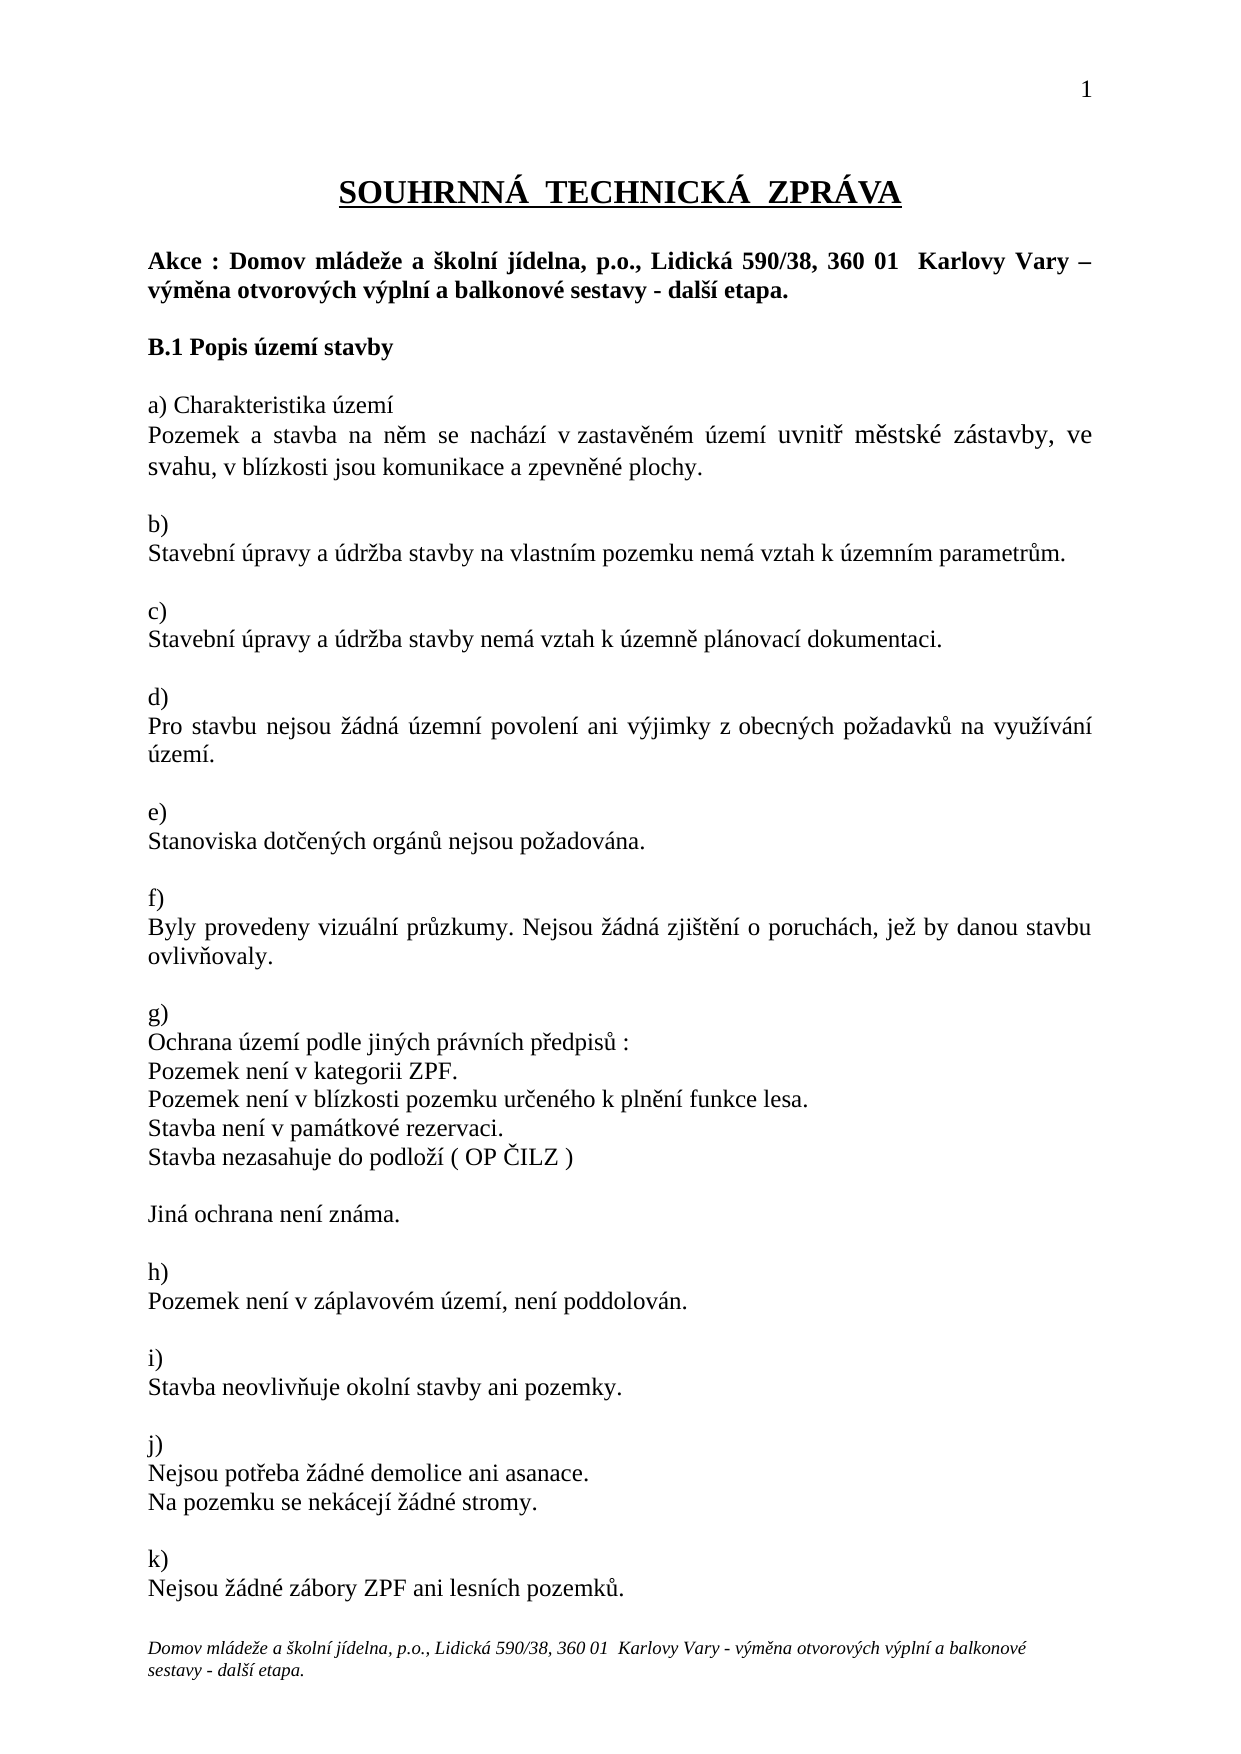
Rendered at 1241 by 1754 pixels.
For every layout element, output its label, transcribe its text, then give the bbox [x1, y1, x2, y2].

text Stavba neovlivňuje okolní stavby ani pozemky. [148, 1372, 1093, 1401]
text Stavební úpravy a údržba stavby na vlastním pozemku nemá vztah k územním parametrům. [148, 538, 1093, 567]
text g) [148, 998, 1093, 1027]
subtitle B.1 Popis území stavby [148, 332, 1093, 361]
text j) [148, 1429, 1093, 1458]
text Jiná ochrana není známa. [148, 1199, 1093, 1228]
text Stanoviska dotčených orgánů nejsou požadována. [148, 826, 1093, 854]
text Ochrana území podle jiných právních předpisů : [148, 1027, 1093, 1056]
text f) [148, 883, 1093, 912]
text h) [148, 1257, 1093, 1286]
text Akce : Domov mládeže a školní jídelna, p.o., Lidická 590/38, 360 01 Karlovy Vary – výměna otvorových výplní a balkonové sestavy - další etapa. [148, 246, 1093, 303]
text Stavba nezasahuje do podloží ( OP ČILZ ) [148, 1142, 1093, 1171]
text Stavba není v památkové rezervaci. [148, 1113, 1093, 1142]
text Nejsou žádné zábory ZPF ani lesních pozemků. [148, 1573, 1093, 1602]
text Pro stavbu nejsou žádná územní povolení ani výjimky z obecných požadavků na využívání území. [148, 711, 1093, 768]
text Pozemek není v kategorii ZPF. [148, 1056, 1093, 1084]
text c) [148, 596, 1093, 624]
text Nejsou potřeba žádné demolice ani asanace. [148, 1458, 1093, 1487]
text b) [148, 509, 1093, 538]
text i) [148, 1343, 1093, 1372]
text Stavební úpravy a údržba stavby nemá vztah k územně plánovací dokumentaci. [148, 624, 1093, 653]
text k) [148, 1544, 1093, 1573]
text Pozemek není v záplavovém území, není poddolován. [148, 1286, 1093, 1314]
text Pozemek není v blízkosti pozemku určeného k plnění funkce lesa. [148, 1084, 1093, 1113]
text Byly provedeny vizuální průzkumy. Nejsou žádná zjištění o poruchách, jež by danou stavbu ovlivňovaly. [148, 912, 1093, 969]
text e) [148, 797, 1093, 826]
text Na pozemku se nekácejí žádné stromy. [148, 1487, 1093, 1516]
text d) [148, 682, 1093, 711]
subtitle souhrnná technická zpráva [148, 173, 1093, 211]
text Pozemek a stavba na něm se nachází v zastavěném území uvnitř městské zástavby, ve svahu, v blízkosti jsou komunikace a zpevněné plochy. [148, 418, 1093, 481]
text a) Charakteristika území [148, 390, 1093, 418]
